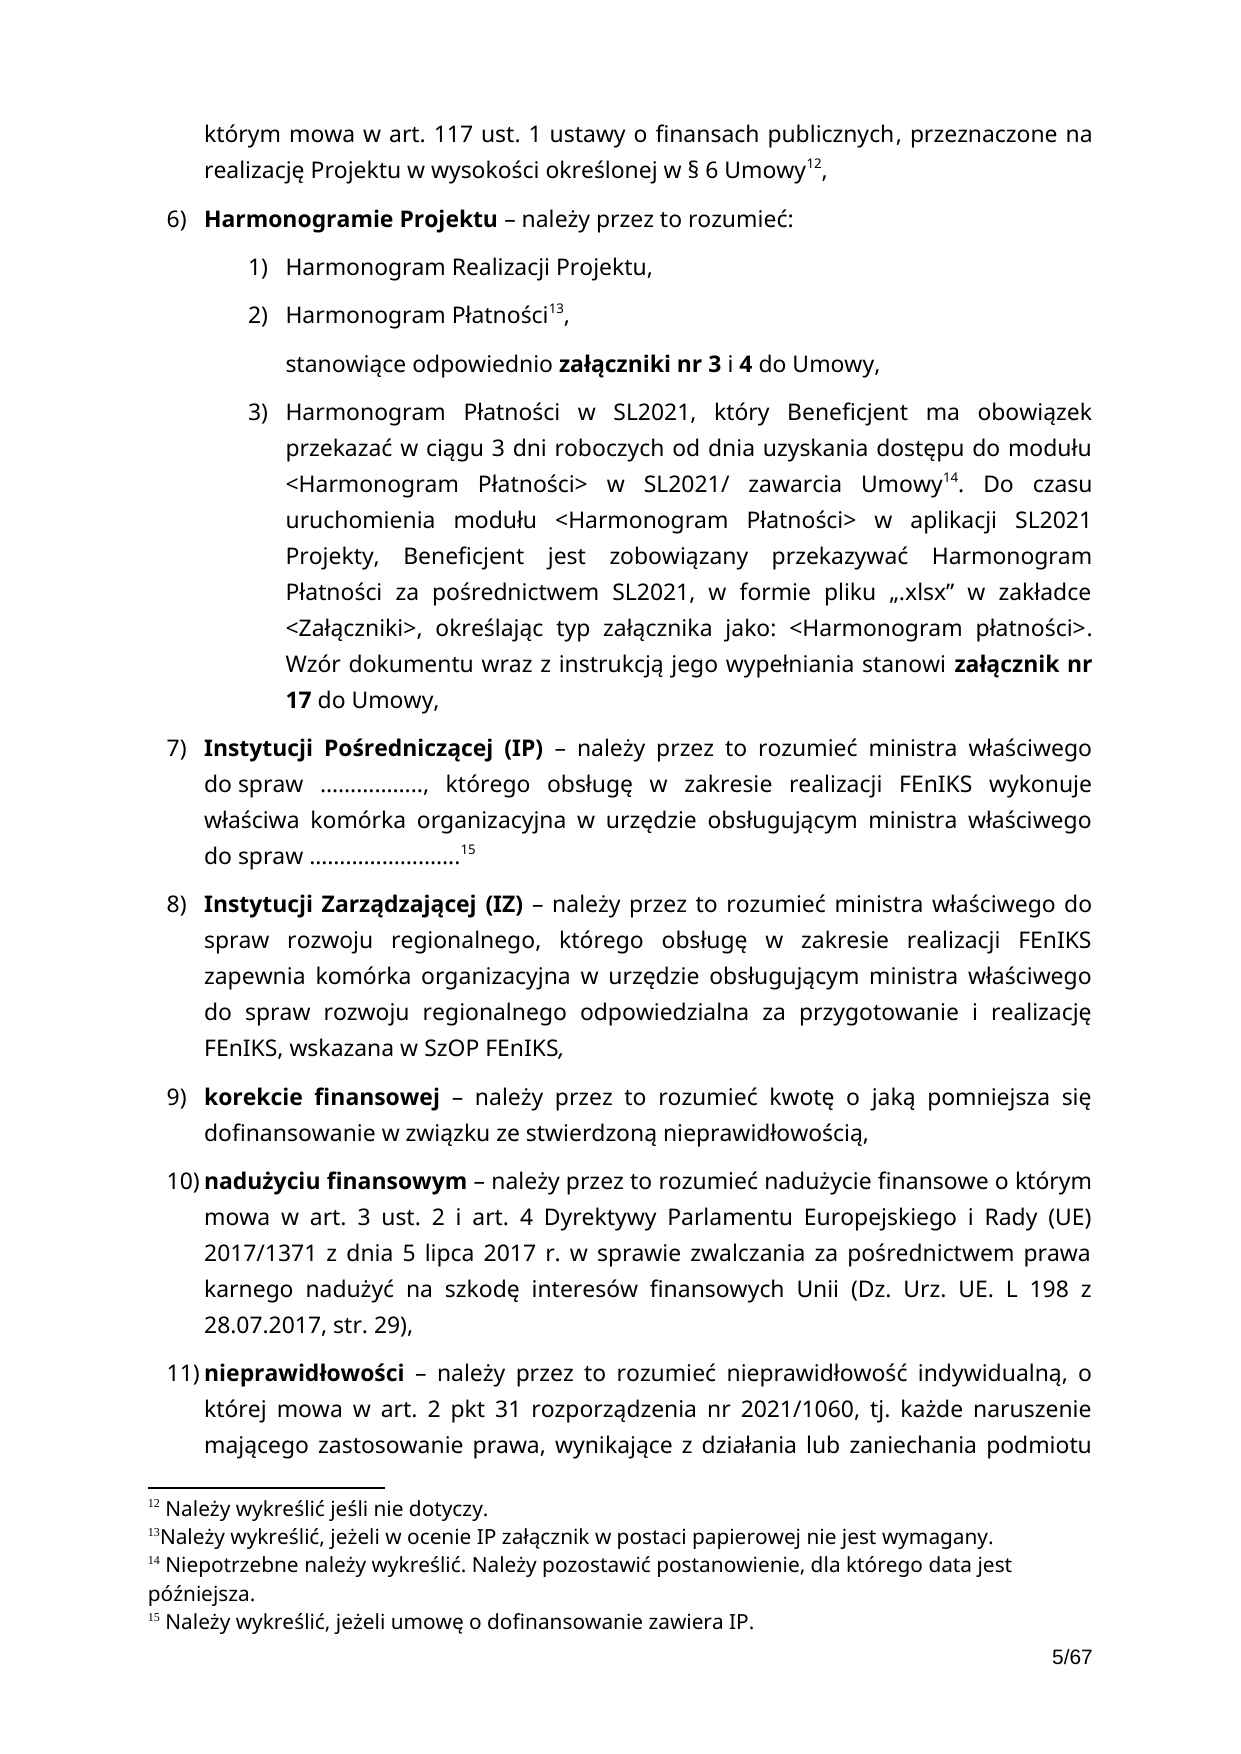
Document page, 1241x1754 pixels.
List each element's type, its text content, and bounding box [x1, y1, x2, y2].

list korekcie finansowej – należy przez to rozumieć kwotę o jaką pomniejsza się dofinansowanie w związku ze stwierdzoną nieprawidłowością, [166, 1081, 1092, 1148]
list Harmonogramie Projektu – należy przez to rozumieć: [166, 202, 1092, 234]
list Instytucji Pośredniczącej (IP) – należy przez to rozumieć ministra właściwego do spraw …………….., którego obsługę w zakresie realizacji FEnIKS wykonuje właściwa komórka organizacyjna w urzędzie obsługującym ministra właściwego do spraw ……………………. [166, 732, 1092, 871]
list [166, 118, 1092, 185]
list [166, 1357, 1092, 1460]
list Instytucji Zarządzającej (IZ) – należy przez to rozumieć ministra właściwego do spraw rozwoju regionalnego, którego obsługę w zakresie realizacji FEnIKS zapewnia komórka organizacyjna w urzędzie obsługującym ministra właściwego do spraw rozwoju regionalnego odpowiedzialna za przygotowanie i realizację FEnIKS, wskazana w SzOP FEnIKS, [166, 888, 1092, 1063]
list Harmonogram Realizacji Projektu, [248, 251, 1092, 282]
list Harmonogram Płatności, [248, 299, 1092, 331]
list nadużyciu finansowym – należy przez to rozumieć nadużycie finansowe o którym mowa w art. 3 ust. 2 i art. 4 Dyrektywy Parlamentu Europejskiego i Rady (UE) 2017/1371 z dnia 5 lipca 2017 r. w sprawie zwalczania za pośrednictwem prawa karnego nadużyć na szkodę interesów finansowych Unii (Dz. Urz. UE. L 198 z 28.07.2017, str. 29), [166, 1165, 1092, 1340]
list Harmonogram Płatności w SL2021, który Beneficjent ma obowiązek przekazać w ciągu 3 dni roboczych od dnia uzyskania dostępu do modułu <Harmonogram Płatności> w SL2021/ zawarcia Umowy. Do czasu uruchomienia modułu <Harmonogram Płatności> w aplikacji SL2021 Projekty, Beneficjent jest zobowiązany przekazywać Harmonogram Płatności za pośrednictwem SL2021, w formie pliku „.xlsx” w zakładce <Załączniki>, określając typ załącznika jako: <Harmonogram płatności>. Wzór dokumentu wraz z instrukcją jego wypełniania stanowi załącznik nr 17 do Umowy, [248, 396, 1092, 715]
text stanowiące odpowiednio załączniki nr 3 i 4 do Umowy, [248, 348, 1092, 379]
